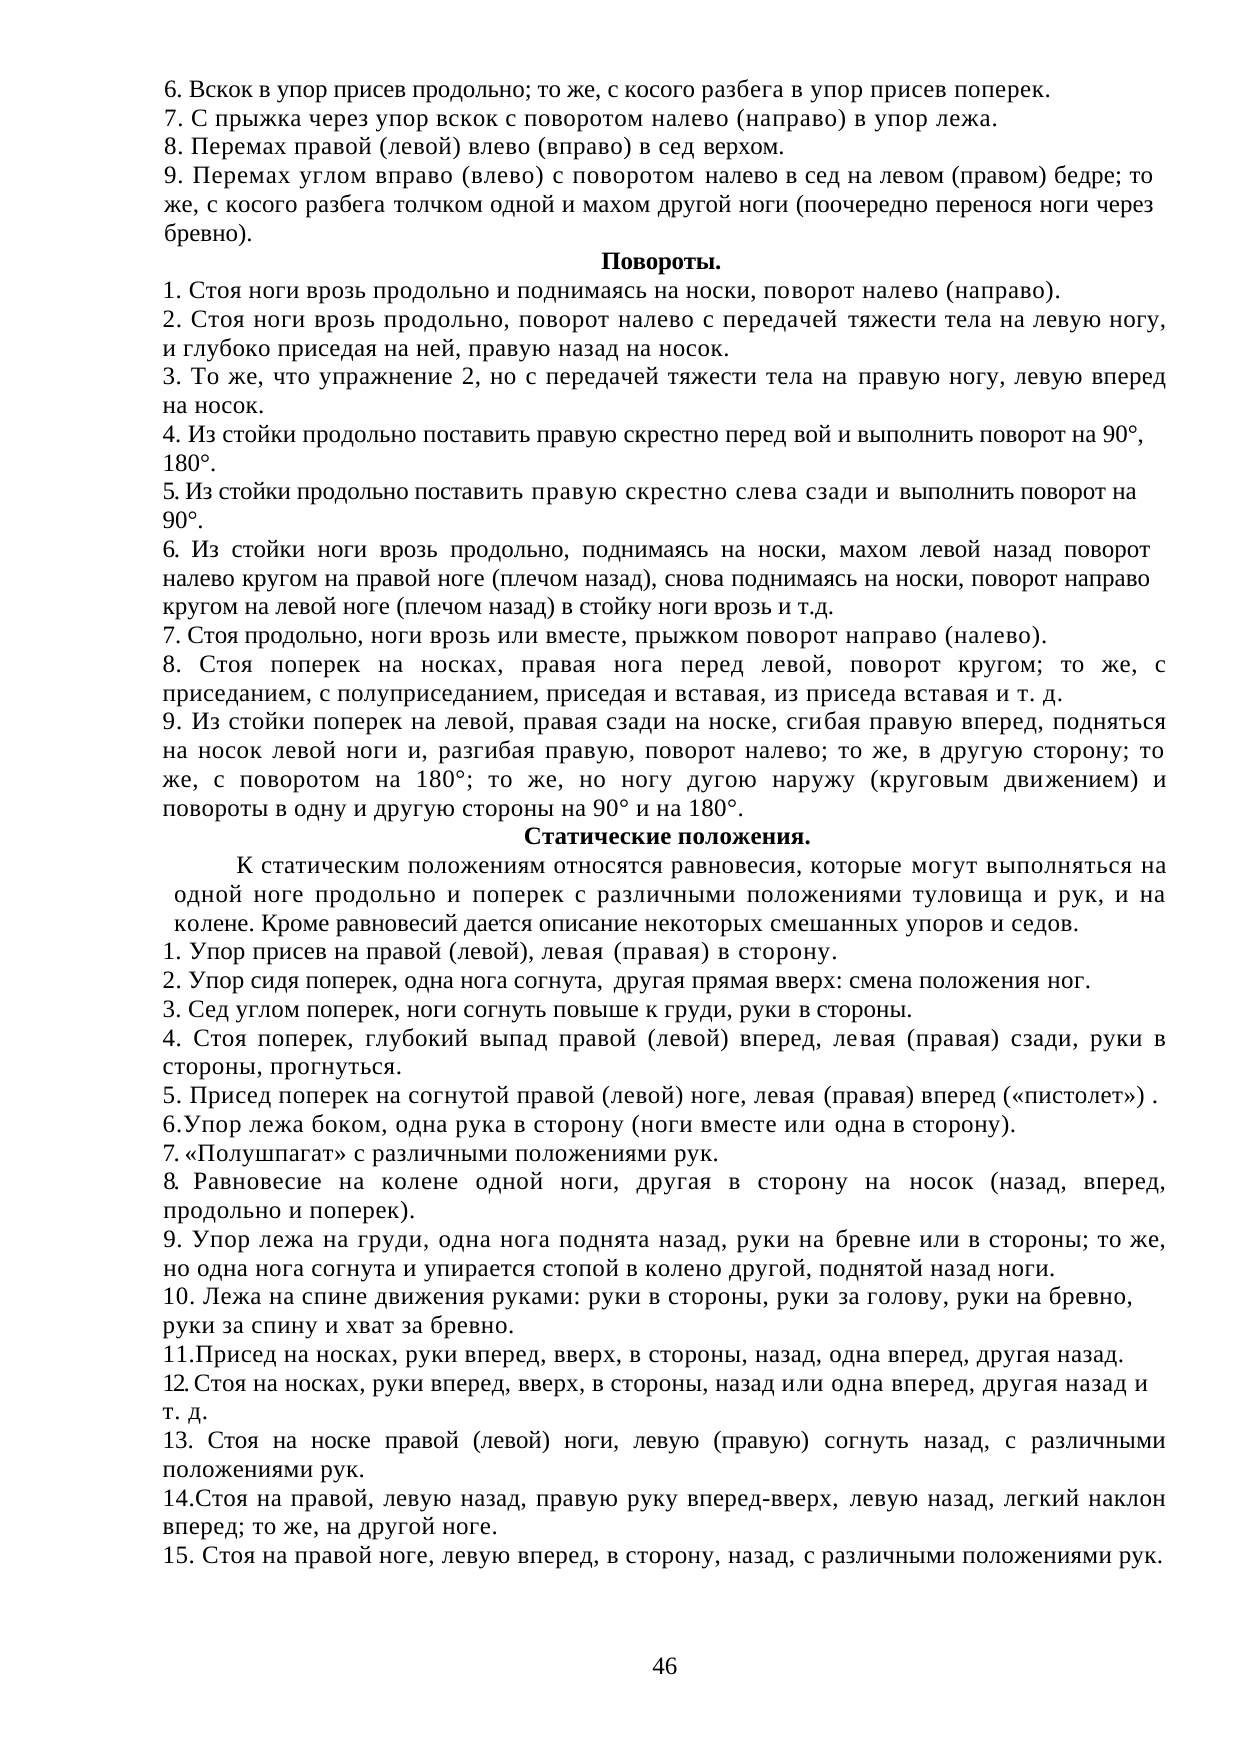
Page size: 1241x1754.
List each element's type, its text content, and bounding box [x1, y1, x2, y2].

text 9. Перемах углом вправо (влево) с поворотом налево в сед на левом (правом) бедре; то же, с косого разбега толчком одной и махом другой ноги (поочередно перенося ноги через бревно). [164, 160, 1154, 246]
text 12. Стоя на носках, руки вперед, вверх, в стороны, назад или одна вперед, другая назад и т. д. [162, 1368, 1167, 1425]
text 5. Из стойки продольно поставить правую скрестно слева сзади и выполнить поворот на 90°. [162, 476, 1137, 534]
text 8. Стоя поперек на носках, правая нога перед левой, поворот кругом; то же, с приседанием, с полуприседанием, приседая и вставая, из приседа вставая и т. д. [162, 649, 1166, 706]
text прыжка через упор вскок с поворотом налево (направо) в упор лежа. [164, 103, 1154, 131]
text 5. Присед поперек на согнутой правой (левой) ноге, левая (правая) вперед («пистолет») . [162, 1080, 1167, 1109]
text Повороты. [162, 246, 1160, 275]
text 6.Упор лежа боком, одна рука в сторону (ноги вместе или одна в сторону). [162, 1109, 1167, 1138]
text 7. Стоя продольно, ноги врозь или вместе, прыжком поворот направо (налево). [162, 620, 1166, 649]
text 2. Упор сидя поперек, одна нога согнута, другая прямая вверх: смена положения ног. [162, 965, 1167, 994]
text 10. Лежа на спине движения руками: руки в стороны, руки за голову, руки на бревно, руки за спину и хват за бревно. [162, 1281, 1167, 1339]
text 9. Упор лежа на груди, одна нога поднята назад, руки на бревне или в стороны; то же, но одна нога согнута и упирается стопой в колено другой, поднятой назад ноги. [163, 1224, 1167, 1281]
text Статические положения. [168, 821, 1167, 850]
text К статическим положениям относятся равновесия, которые могут выполняться на одной ноге продольно и поперек с различными положениями туловища и рук, и на колене. Кроме равновесий дается описание некоторых смешанных упоров и седов. [174, 850, 1167, 936]
text 11.Присед на носках, руки вперед, вверх, в стороны, назад, одна вперед, другая назад. [162, 1339, 1167, 1368]
text 4. Стоя поперек, глубокий выпад правой (левой) вперед, левая (правая) сзади, руки в стороны, прогнуться. [162, 1023, 1167, 1080]
text 6. Вскок в упор присев продольно; то же, с косого разбега в упор присев поперек. [164, 74, 1154, 103]
text 4. Из стойки продольно поставить правую скрестно перед вой и выполнить поворот на 90°, 180°. [162, 419, 1167, 476]
text 13. Стоя на носке правой (левой) ноги, левую (правую) согнуть назад, с различными положениями рук. [162, 1425, 1167, 1483]
text 8. Перемах правой (левой) влево (вправо) в сед верхом. [164, 131, 1154, 160]
text 14.Стоя на правой, левую назад, правую руку вперед-вверх, левую назад, легкий наклон вперед; то же, на другой ноге. [162, 1483, 1167, 1540]
text 1. Стоя ноги врозь продольно и поднимаясь на носки, поворот налево (направо). [162, 275, 1167, 304]
text 6. Из стойки ноги врозь продольно, поднимаясь на носки, махом левой назад поворот налево кругом на правой ноге (плечом назад), снова поднимаясь на носки, поворот направо кругом на левой ноге (плечом назад) в стойку ноги врозь и т.д. [162, 534, 1152, 620]
text 7. «Полушпагат» с различными положениями рук. [162, 1138, 1167, 1166]
text 2. Стоя ноги врозь продольно, поворот налево с передачей тяжести тела на левую ногу, и глубоко приседая на ней, правую назад на носок. [162, 304, 1167, 361]
text 15. Стоя на правой ноге, левую вперед, в сторону, назад, с различными положениями рук. [162, 1540, 1167, 1569]
text 3. Сед углом поперек, ноги согнуть повыше к груди, руки в стороны. [162, 994, 1167, 1023]
text 3. То же, что упражнение 2, но с передачей тяжести тела на правую ногу, левую вперед на носок. [162, 361, 1167, 419]
text 9. Из стойки поперек на левой, правая сзади на носке, сгибая правую вперед, подняться на носок левой ноги и, разгибая правую, поворот налево; то же, в другую сторону; то же, с поворотом на 180°; то же, но ногу дугою наружу (круговым движением) и повороты в одну и другую стороны на 90° и на 180°. [162, 706, 1166, 821]
text 8. Равновесие на колене одной ноги, другая в сторону на носок (назад, вперед, продольно и поперек). [163, 1166, 1167, 1224]
text 1. Упор присев на правой (левой), левая (правая) в сторону. [162, 936, 1167, 965]
